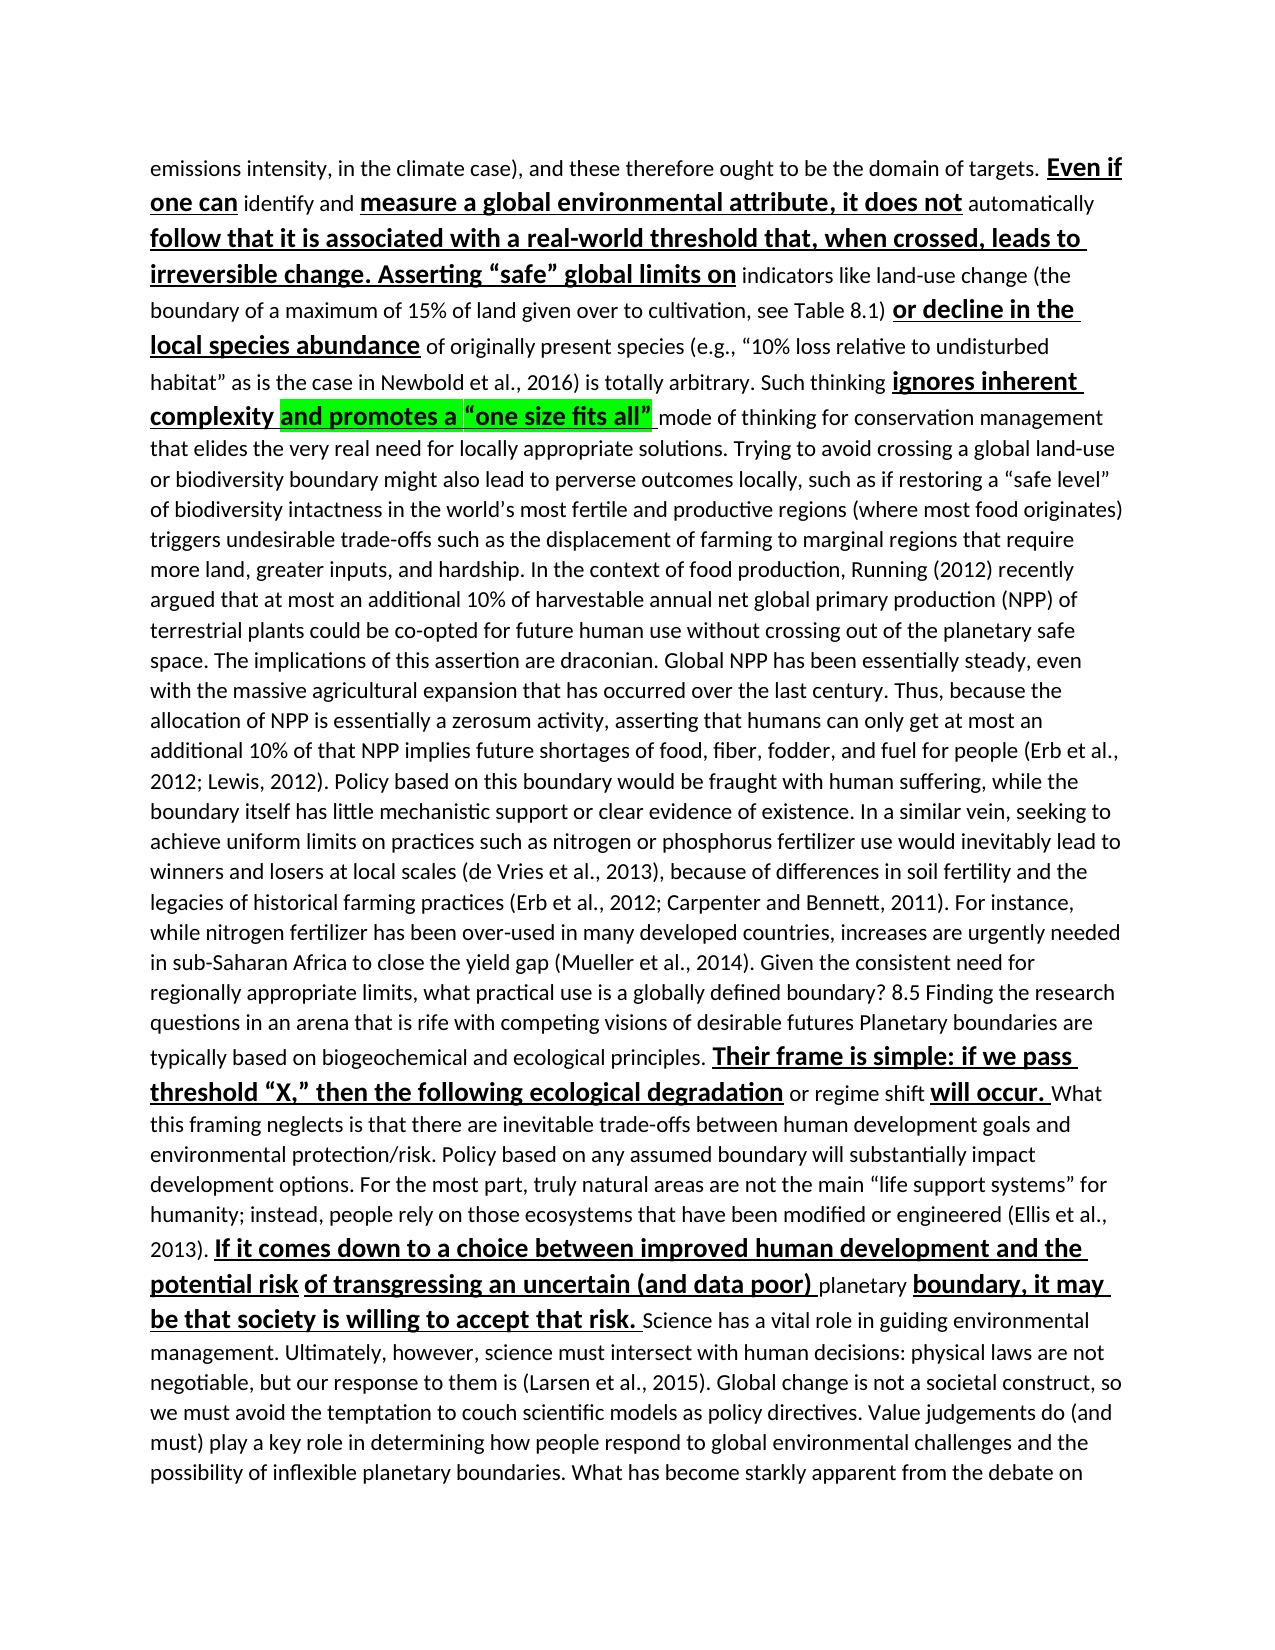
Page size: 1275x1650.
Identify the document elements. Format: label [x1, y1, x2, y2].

text [150, 150, 1125, 1487]
